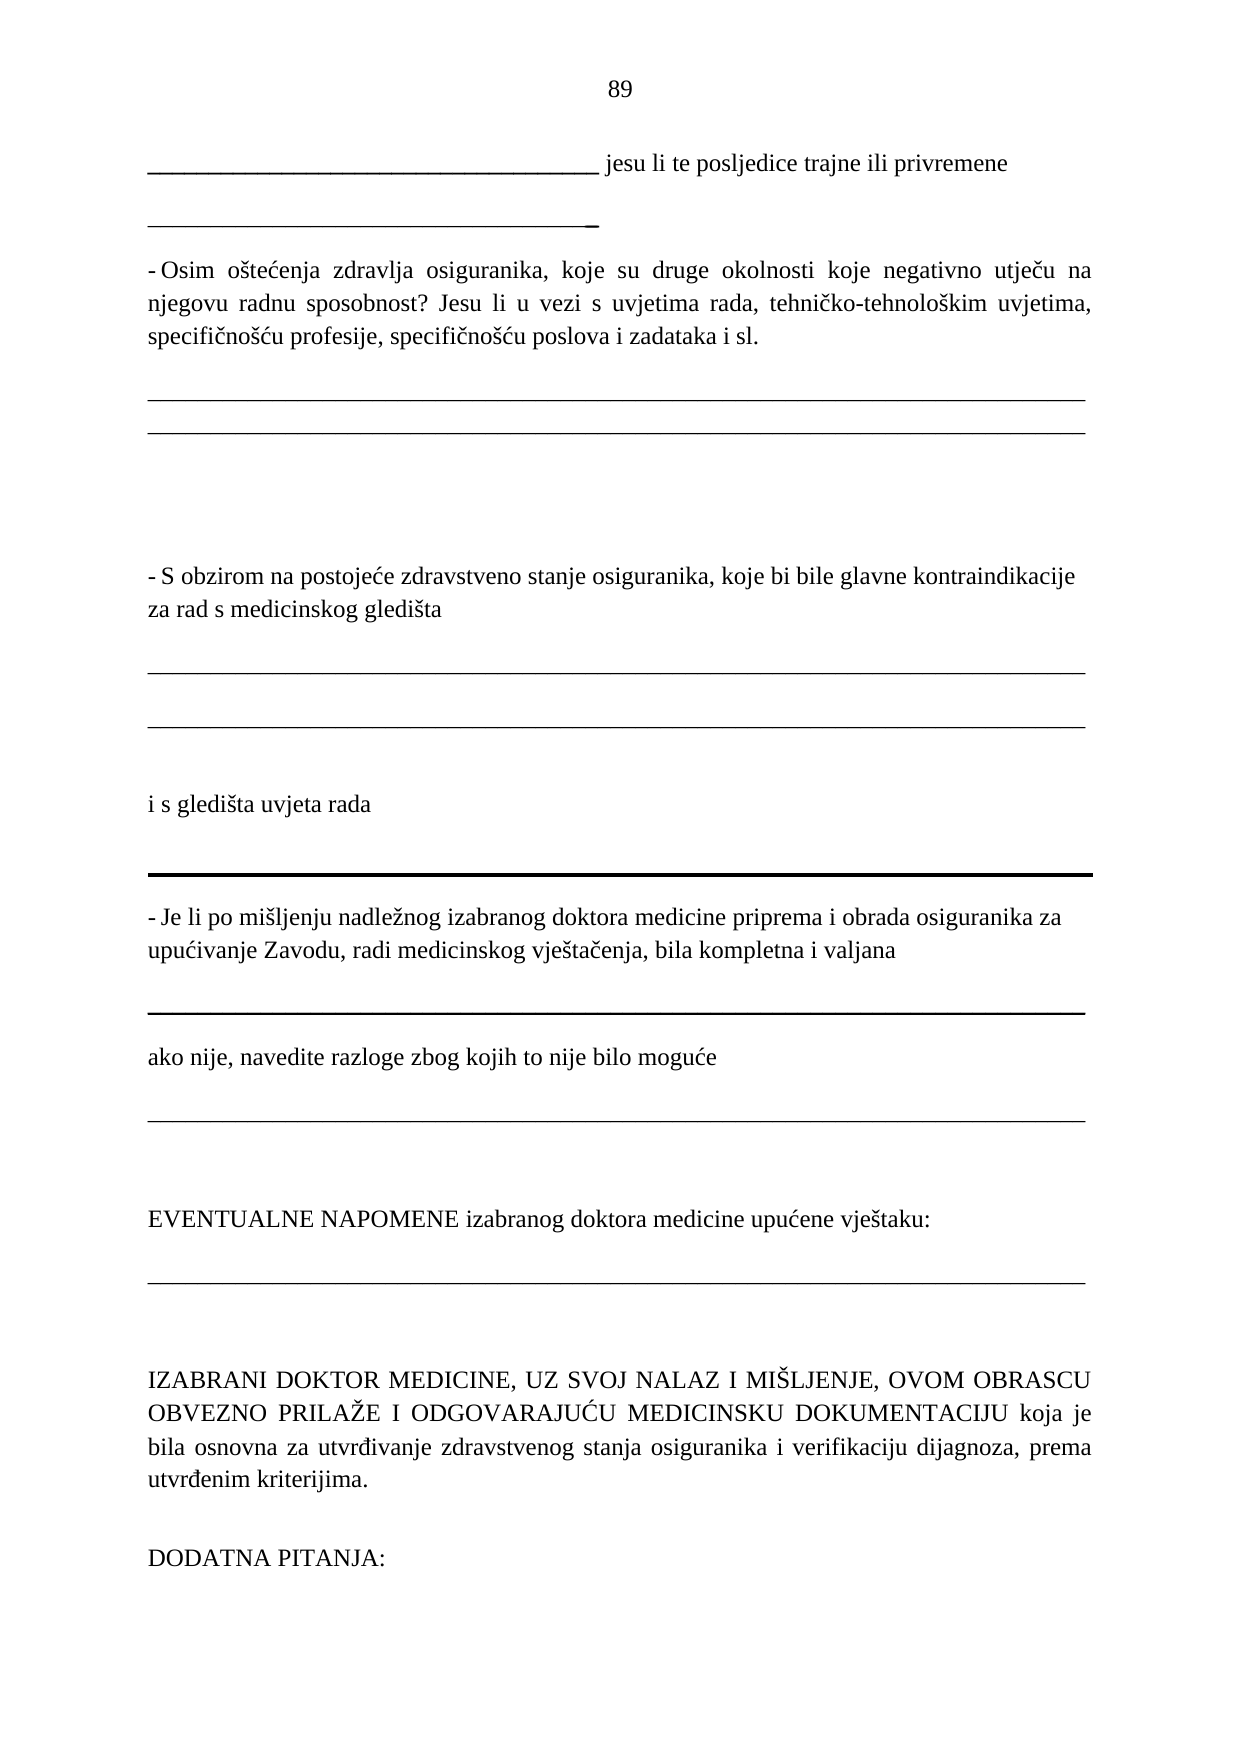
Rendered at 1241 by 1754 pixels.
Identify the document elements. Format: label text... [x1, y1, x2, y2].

text ___________________________________________________________________________ [148, 702, 1093, 764]
text - Je li po mišljenju nadležnog izabranog doktora medicine priprema i obrada osiguranika za upućivanje Zavodu, radi medicinskog vještačenja, bila kompletna i valjana [148, 902, 1093, 963]
text DODATNA PITANJA: [148, 1543, 1093, 1572]
text ako nije, navedite razloge zbog kojih to nije bilo moguće [148, 1042, 1093, 1071]
text jesu li te posljedice trajne ili privremene [148, 148, 1093, 176]
text ______________________________________________________________________________________________________________________________________________________ [148, 375, 1093, 536]
text EVENTUALNE NAPOMENE izabranog doktora medicine upućene vještaku: [148, 1204, 1093, 1233]
text IZABRANI DOKTOR MEDICINE, UZ SVOJ NALAZ I MIŠLJENJE, OVOM OBRASCU OBVEZNO PRILAŽE I ODGOVARAJUĆU MEDICINSKU DOKUMENTACIJU koja je bila osnovna za utvrđivanje zdravstvenog stanja osiguranika i verifikaciju dijagnoza, prema utvrđenim kriterijima. [148, 1366, 1093, 1493]
text ___________________________________________________________________________ [148, 1096, 1093, 1125]
text i s gledišta uvjeta rada [148, 789, 1093, 817]
text ___________________________________ [148, 201, 1093, 230]
text ___________________________________________________________________________ [148, 1258, 1093, 1287]
text ___________________________________________________________________________ [148, 988, 1093, 1017]
text - S obzirom na postojeće zdravstveno stanje osiguranika, koje bi bile glavne kontraindikacije za rad s medicinskog gledišta [148, 561, 1093, 623]
text ___________________________________________________________________________ [148, 648, 1093, 677]
text - Osim oštećenja zdravlja osiguranika, koje su druge okolnosti koje negativno utječu na njegovu radnu sposobnost? Jesu li u vezi s uvjetima rada, tehničko-tehnološkim uvjetima, specifičnošću profesije, specifičnošću poslova i zadataka i sl. [148, 255, 1093, 350]
